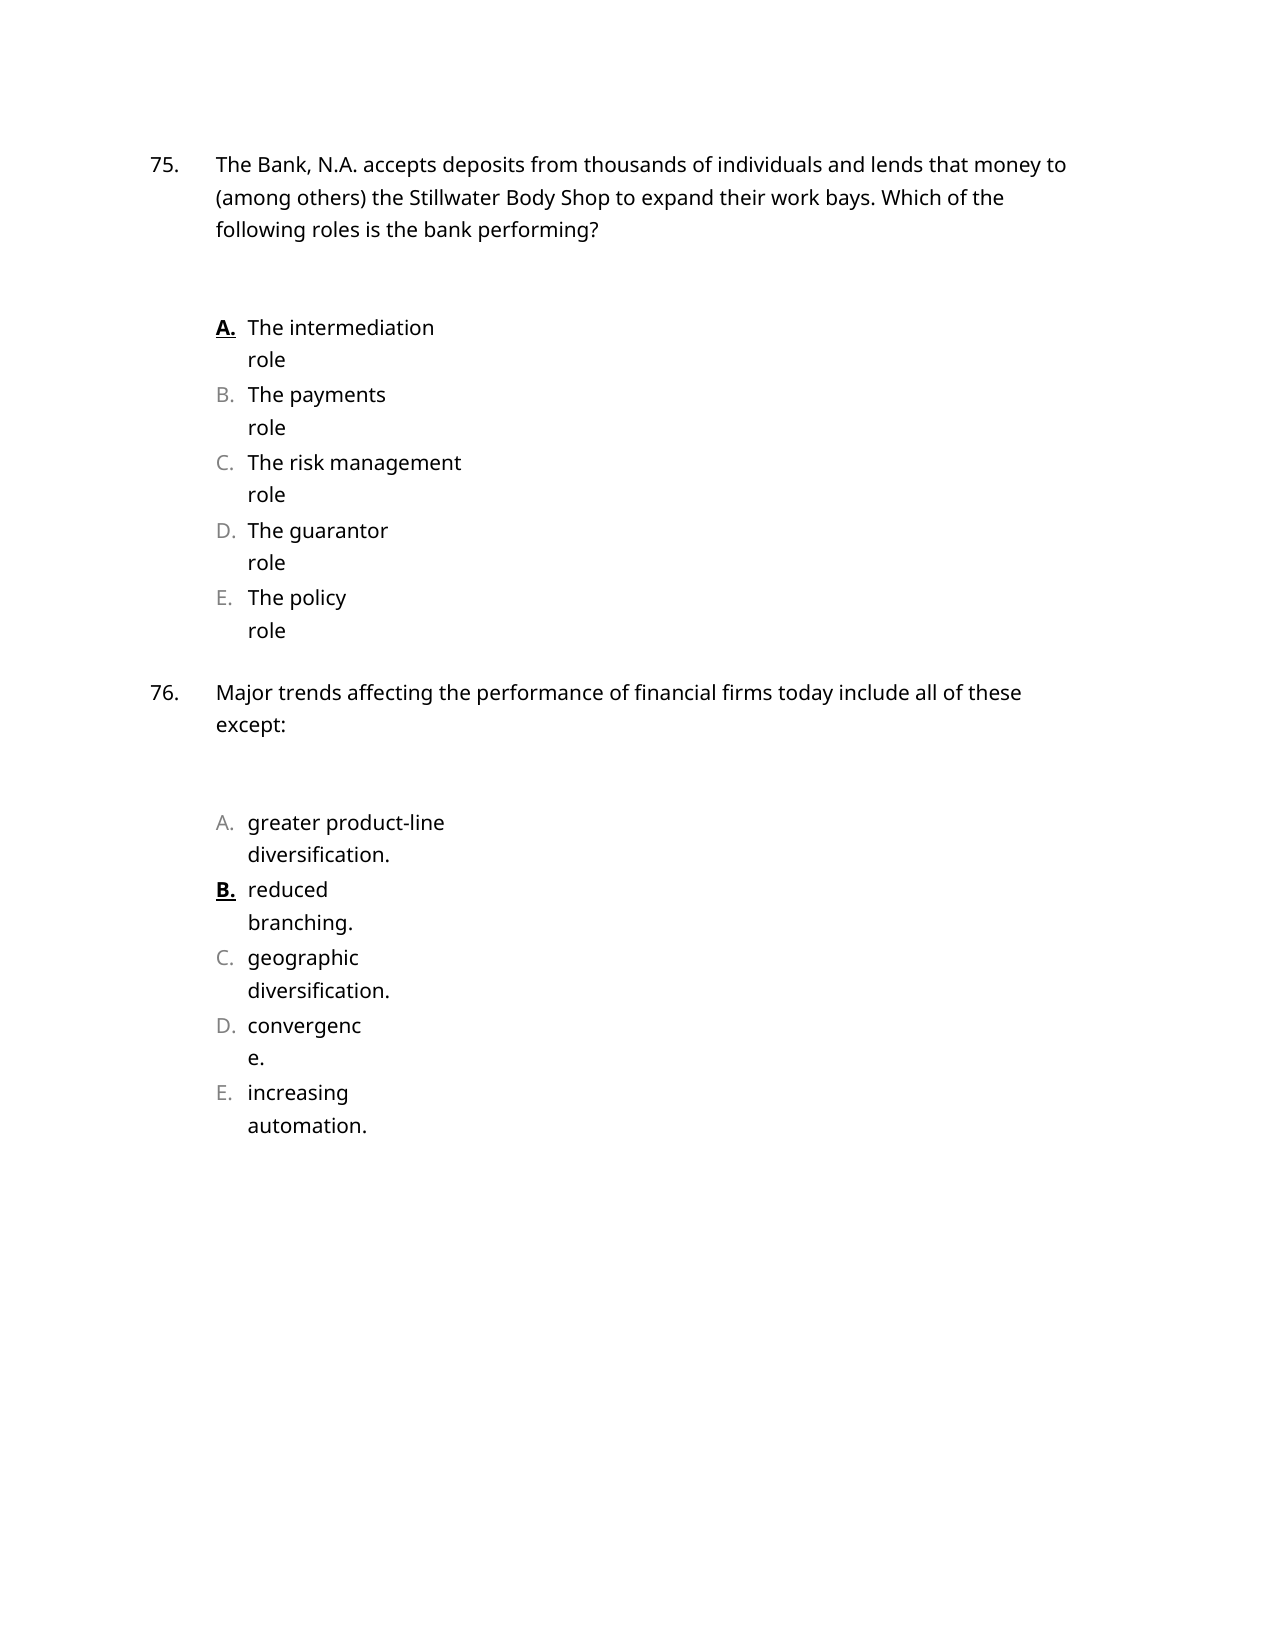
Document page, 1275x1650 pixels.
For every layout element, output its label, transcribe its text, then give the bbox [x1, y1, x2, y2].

table_header 75. [150, 150, 216, 648]
table_header 76. [150, 678, 216, 1143]
table_header The Bank, N.A. accepts deposits from thousands of individuals and lends that money to (among others) the Stillwater Body Shop to expand their work bays. Which of the following roles is the bank performing? [216, 150, 1087, 648]
table_header Major trends affecting the performance of financial firms today include all of these except: [216, 678, 1087, 1143]
